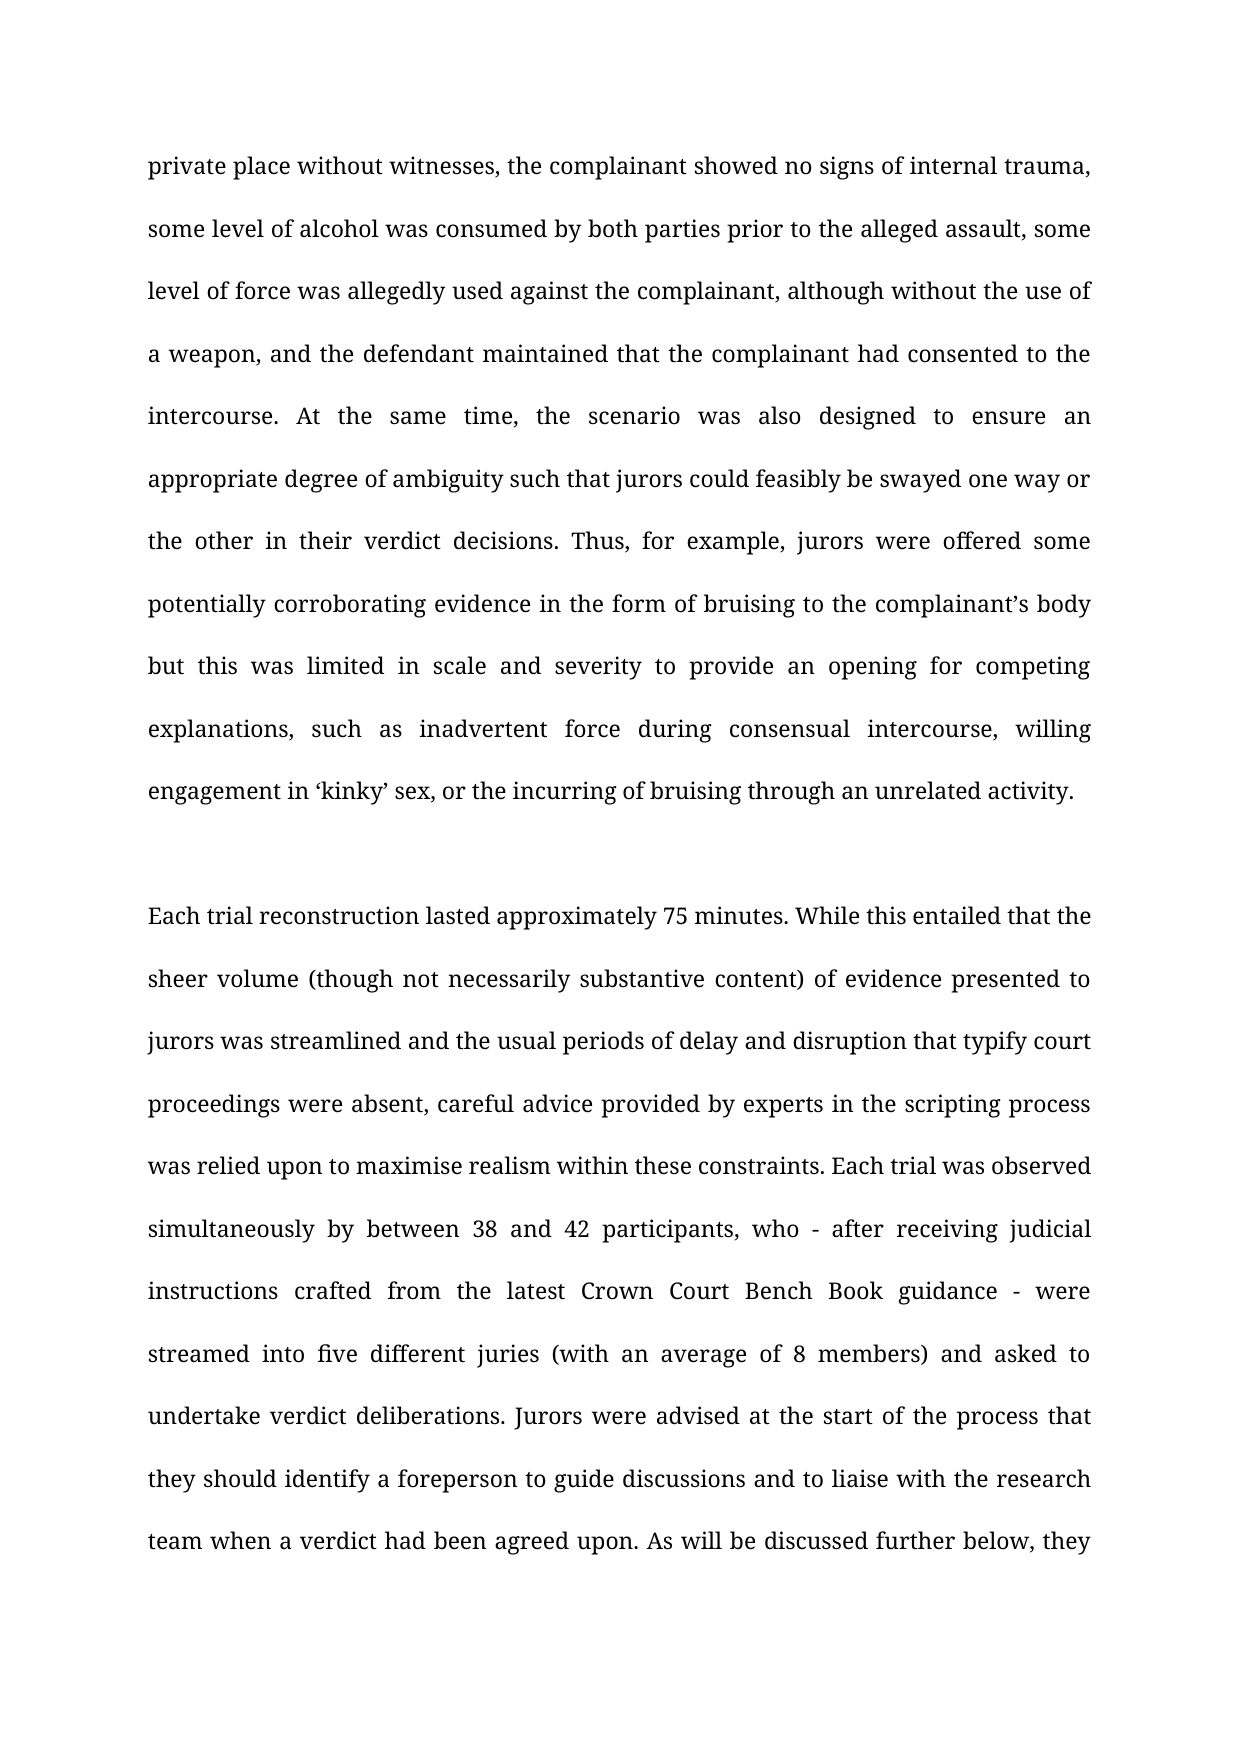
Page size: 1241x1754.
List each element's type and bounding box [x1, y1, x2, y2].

text [148, 900, 1092, 1556]
text [148, 150, 1092, 806]
